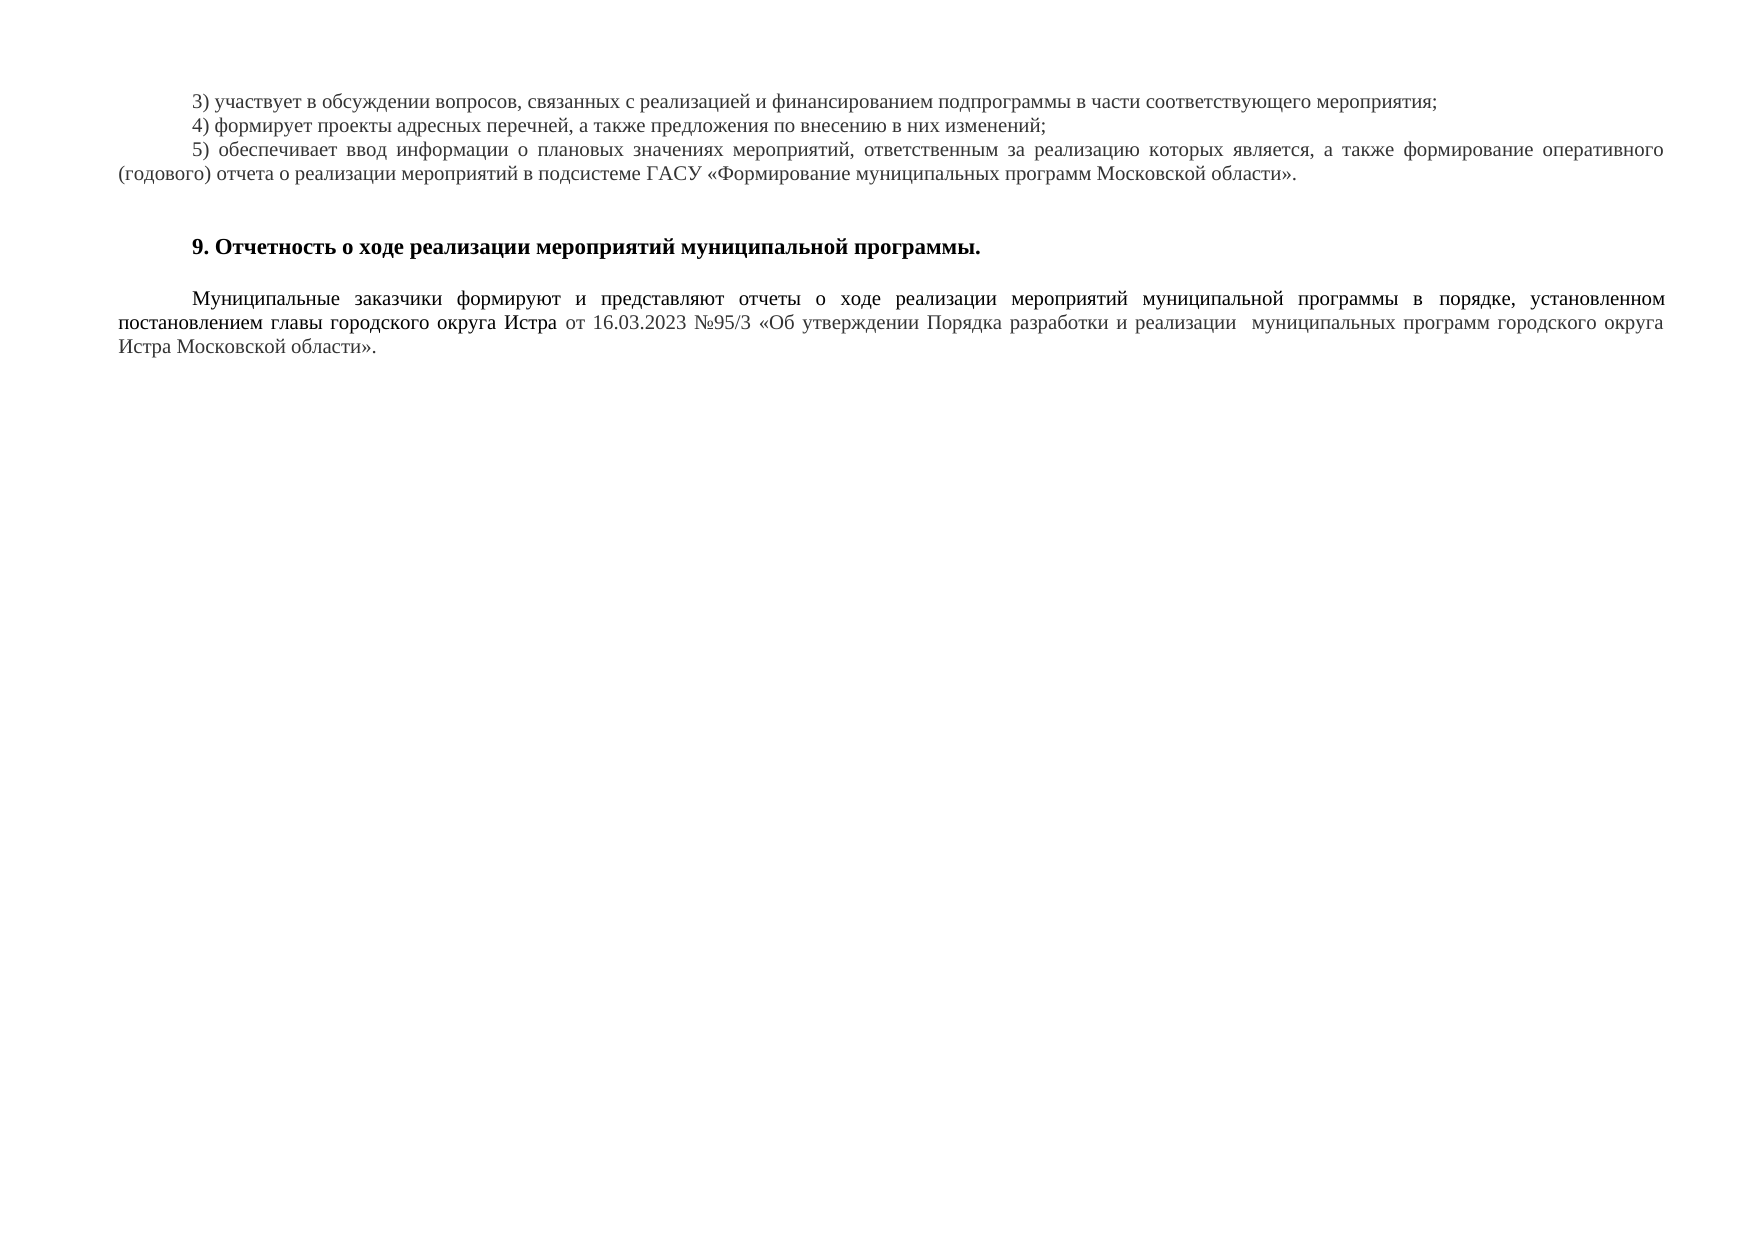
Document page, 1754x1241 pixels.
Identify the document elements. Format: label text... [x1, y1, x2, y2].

text 3) участвует в обсуждении вопросов, связанных с реализацией и финансированием подпрограммы в части соответствующего мероприятия; [118, 89, 1665, 113]
text 5) обеспечивает ввод информации о плановых значениях мероприятий, ответственным за реализацию которых является, а также формирование оперативного (годового) отчета о реализации мероприятий в подсистеме ГАСУ «Формирование муниципальных программ Московской области». [118, 137, 1665, 185]
text 9. Отчетность о ходе реализации мероприятий муниципальной программы. [156, 233, 1665, 259]
text 4) формирует проекты адресных перечней, а также предложения по внесению в них изменений; [118, 113, 1665, 137]
text Муниципальные заказчики формируют и представляют отчеты о ходе реализации мероприятий муниципальной программы в порядке, установленном постановлением главы городского округа Истра от 16.03.2023 №95/3 «Об утверждении Порядка разработки и реализации муниципальных программ городского округа Истра Московской области». [118, 286, 1665, 358]
